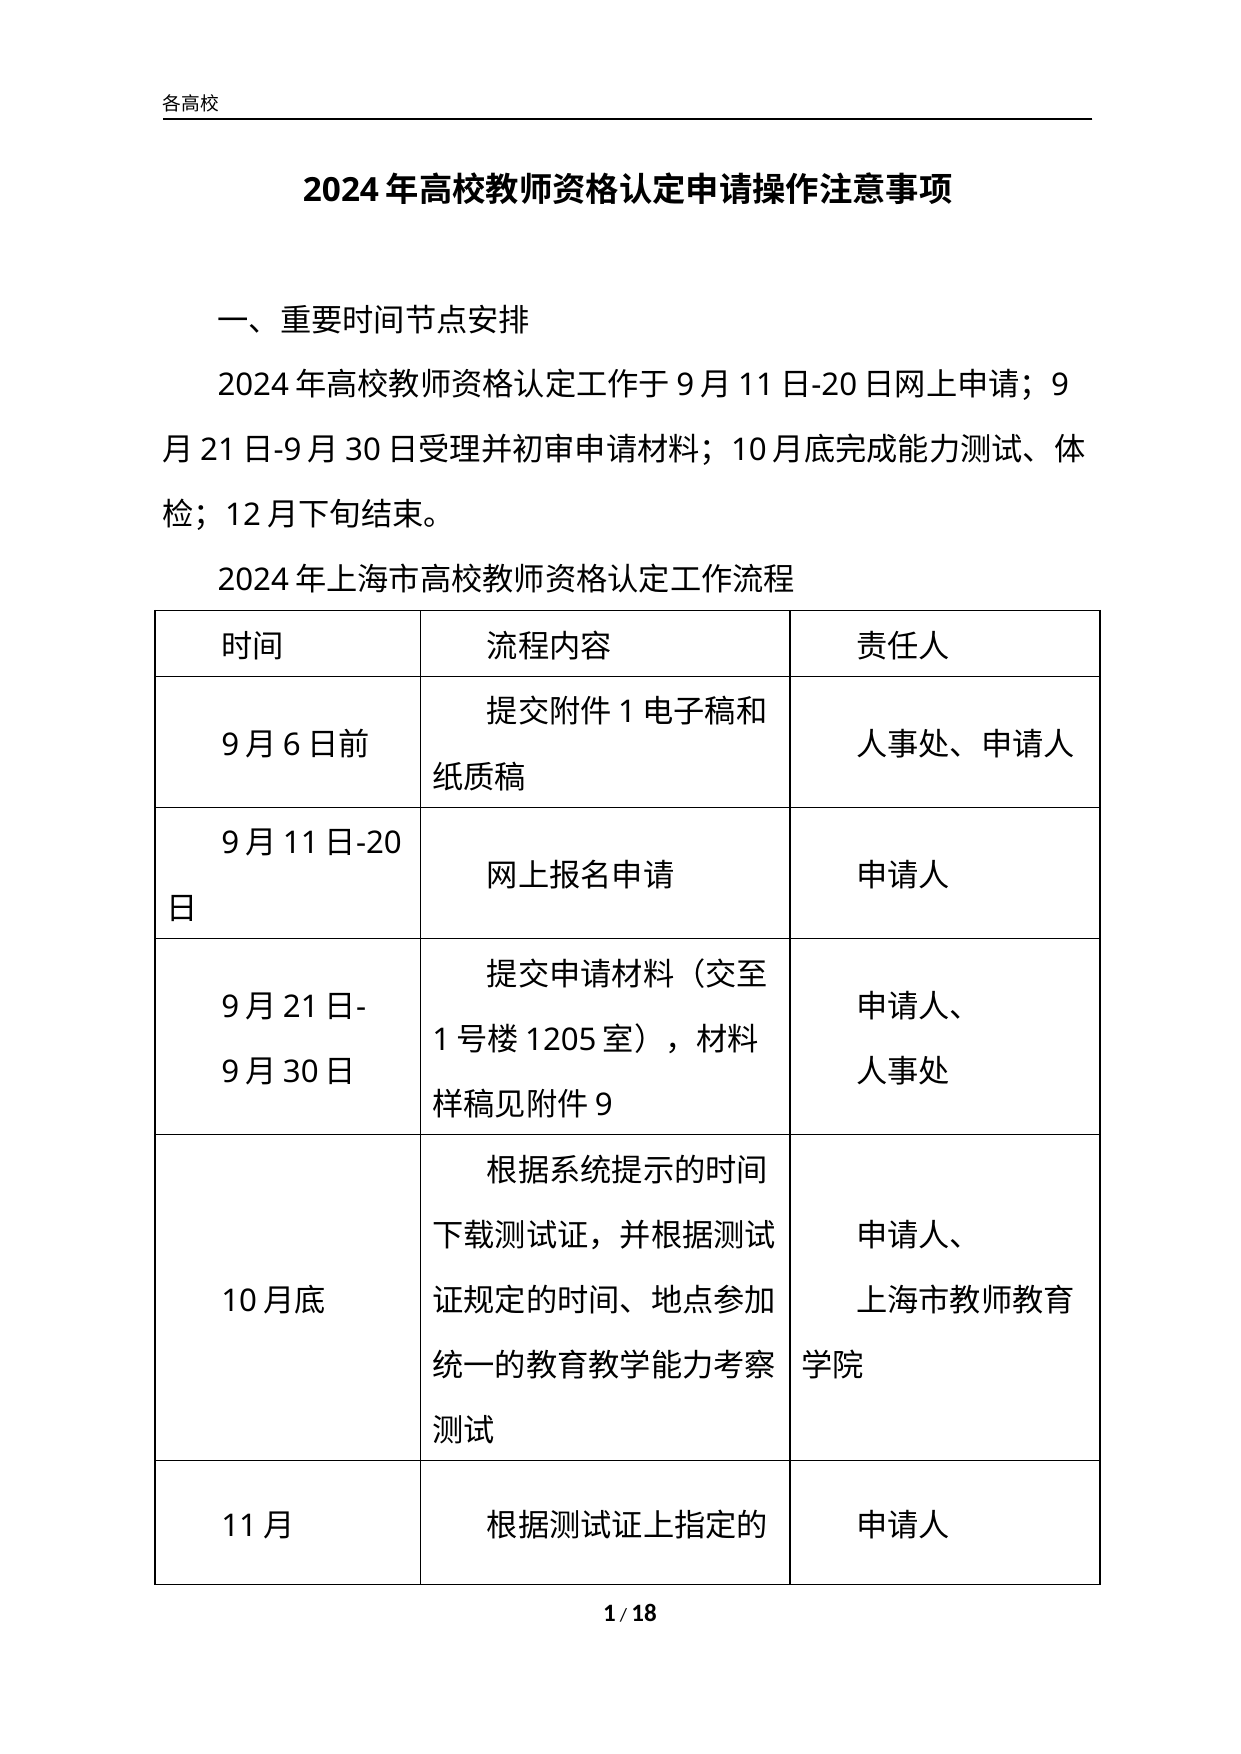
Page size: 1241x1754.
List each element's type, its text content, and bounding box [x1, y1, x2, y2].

list 2024年高校教师资格认定工作于9月11日-20日网上申请；9月21日-9月30日受理并初审申请材料；10月底完成能力测试、体检；12月下旬结束。 [162, 350, 1092, 545]
table_cell 申请人、 人事处 [791, 939, 1099, 1134]
table_cell 申请人 [791, 1461, 1099, 1584]
table_cell 提交附件1电子稿和纸质稿 [421, 677, 789, 807]
table_cell 申请人、 上海市教师教育学院 [791, 1135, 1099, 1460]
table_cell 10月底 [156, 1135, 420, 1460]
table_cell 人事处、申请人 [791, 677, 1099, 807]
table_cell 根据系统提示的时间下载测试证，并根据测试证规定的时间、地点参加统一的教育教学能力考察测试 [421, 1135, 789, 1460]
table_header 时间 [156, 611, 420, 676]
table_cell 网上报名申请 [421, 808, 789, 938]
table_cell 提交申请材料（交至1号楼1205室），材料样稿见附件9 [421, 939, 789, 1134]
list 2024年上海市高校教师资格认定工作流程 [162, 545, 1092, 610]
table_cell 11月 [156, 1461, 420, 1584]
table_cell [421, 1461, 789, 1584]
table_cell 申请人 [791, 808, 1099, 938]
table_cell 9月6日前 [156, 677, 420, 807]
table_cell 9月21日- 9月30日 [156, 939, 420, 1134]
table_header 流程内容 [421, 611, 789, 676]
text 2024年高校教师资格认定申请操作注意事项 [162, 155, 1092, 220]
table_header 责任人 [791, 611, 1099, 676]
table_cell 9月11日-20日 [156, 808, 420, 938]
list 一、重要时间节点安排 [162, 285, 1092, 350]
